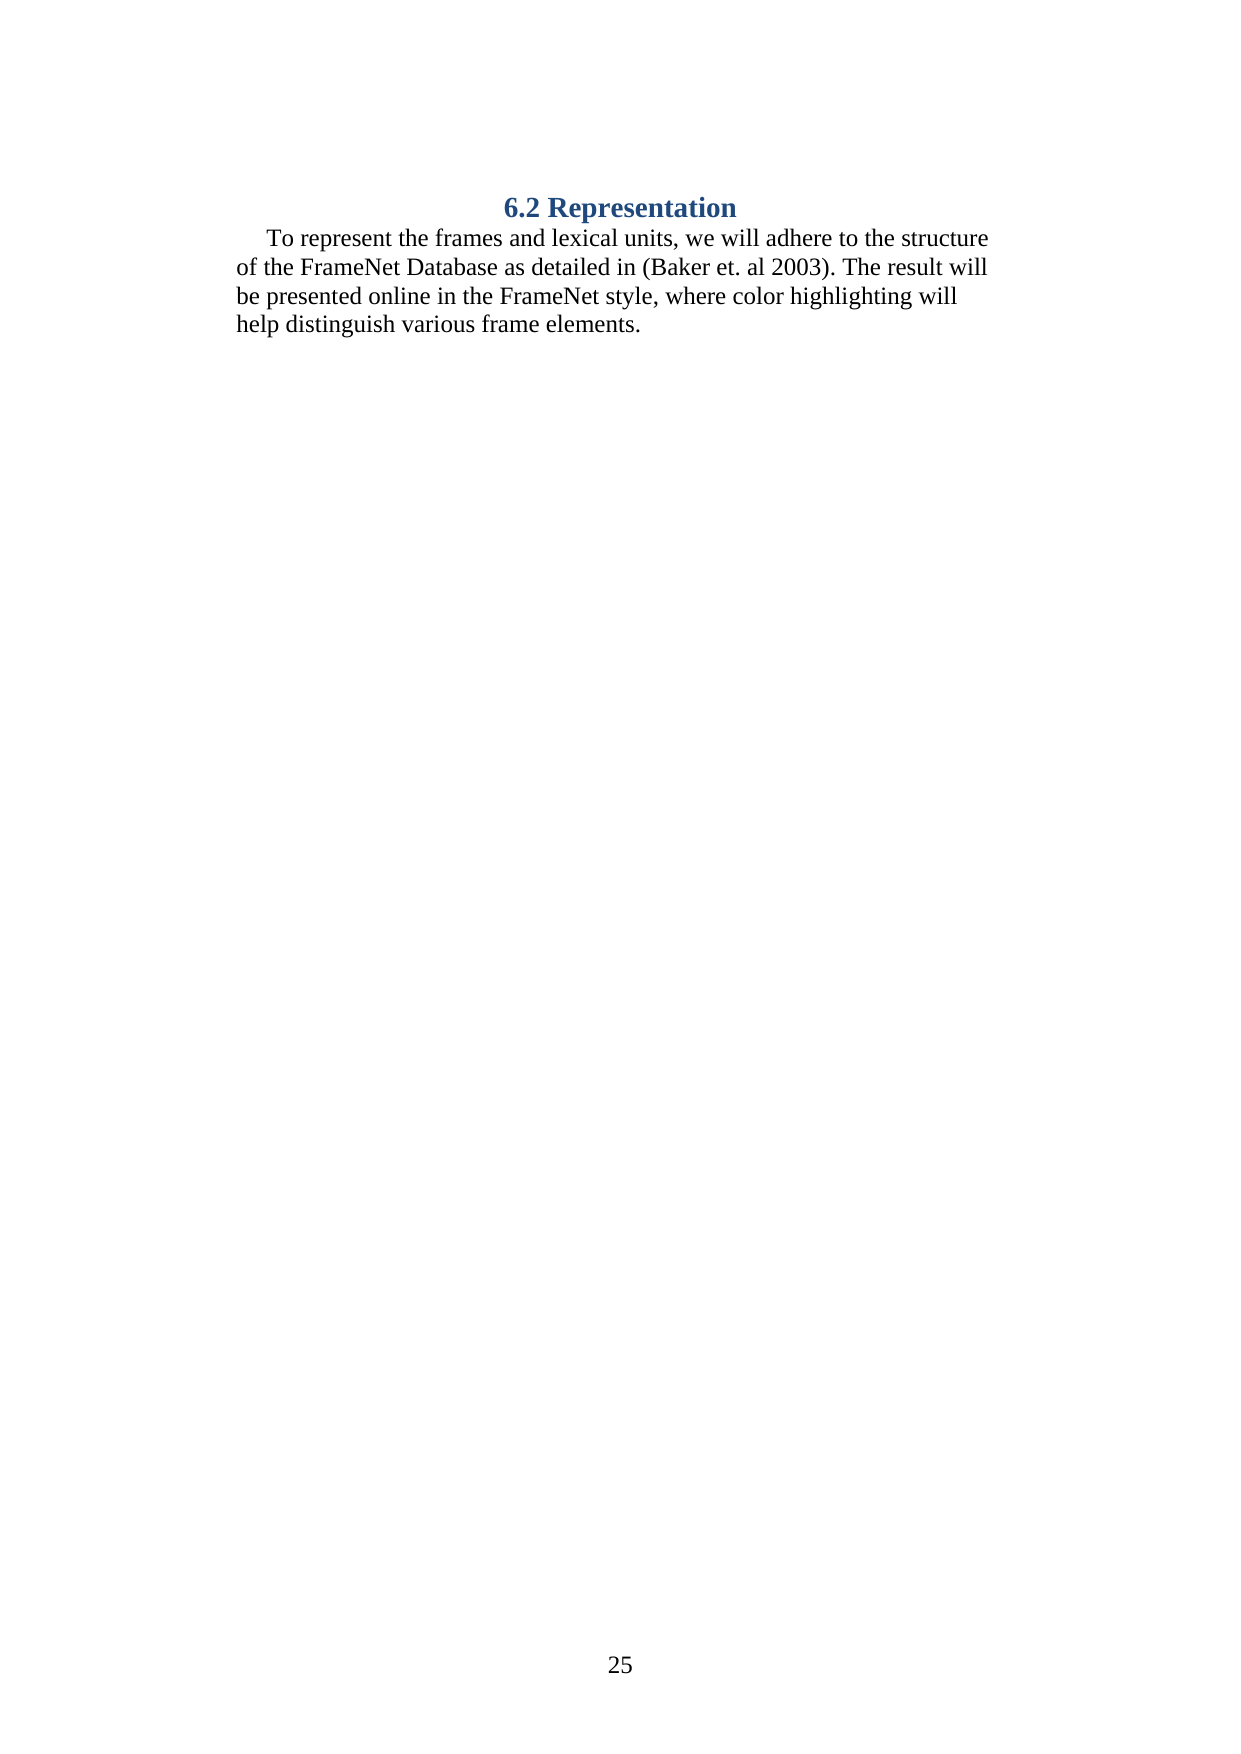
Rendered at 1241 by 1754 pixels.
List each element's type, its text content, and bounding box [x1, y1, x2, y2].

subtitle 6.2 Representation [236, 190, 1004, 223]
text To represent the frames and lexical units, we will adhere to the structure of the FrameNet Database as detailed in (Baker et. al 2003). The result will be presented online in the FrameNet style, where color highlighting will help distinguish various frame elements. [236, 223, 1004, 338]
